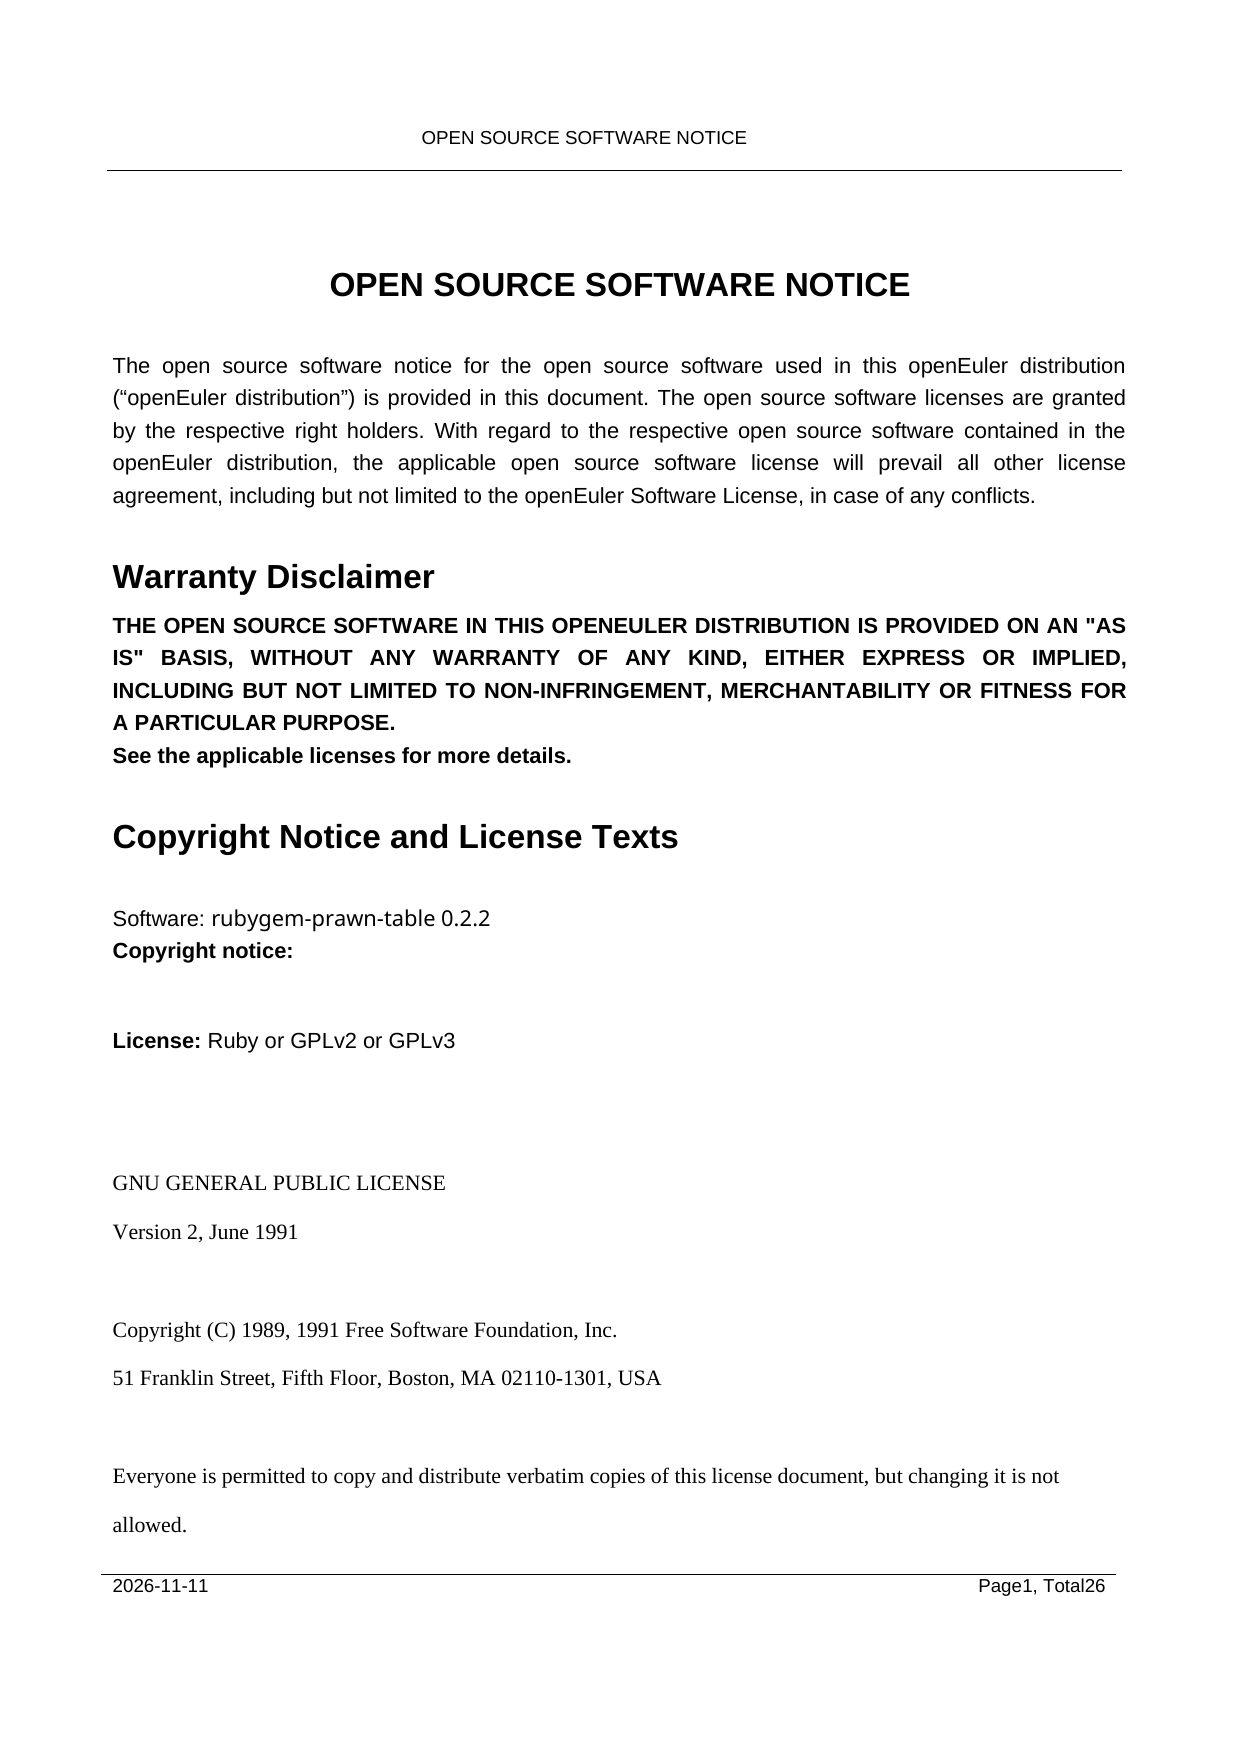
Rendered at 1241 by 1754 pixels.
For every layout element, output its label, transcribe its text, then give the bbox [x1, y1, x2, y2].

text License: Ruby or GPLv2 or GPLv3 [112, 1024, 1128, 1057]
text Copyright notice: [112, 934, 1128, 966]
text Copyright Notice and License Texts [112, 804, 1128, 869]
text Software: rubygem-prawn-table 0.2.2 [112, 901, 1128, 934]
text The open source software notice for the open source software used in this openEuler distribution (“openEuler distribution”) is provided in this document. The open source software licenses are granted by the respective right holders. With regard to the respective open source software contained in the openEuler distribution, the applicable open source software license will prevail all other license agreement, including but not limited to the openEuler Software License, in case of any conflicts. [112, 349, 1128, 511]
text THE OPEN SOURCE SOFTWARE IN THIS OPENEULER DISTRIBUTION IS PROVIDED ON AN "AS IS" BASIS, WITHOUT ANY WARRANTY OF ANY KIND, EITHER EXPRESS OR IMPLIED, INCLUDING BUT NOT LIMITED TO NON-INFRINGEMENT, MERCHANTABILITY OR FITNESS FOR A PARTICULAR PURPOSE. See the applicable licenses for more details. [112, 609, 1128, 771]
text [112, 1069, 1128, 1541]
text OPEN SOURCE SOFTWARE NOTICE [112, 251, 1128, 316]
text Warranty Disclaimer [112, 544, 1128, 609]
